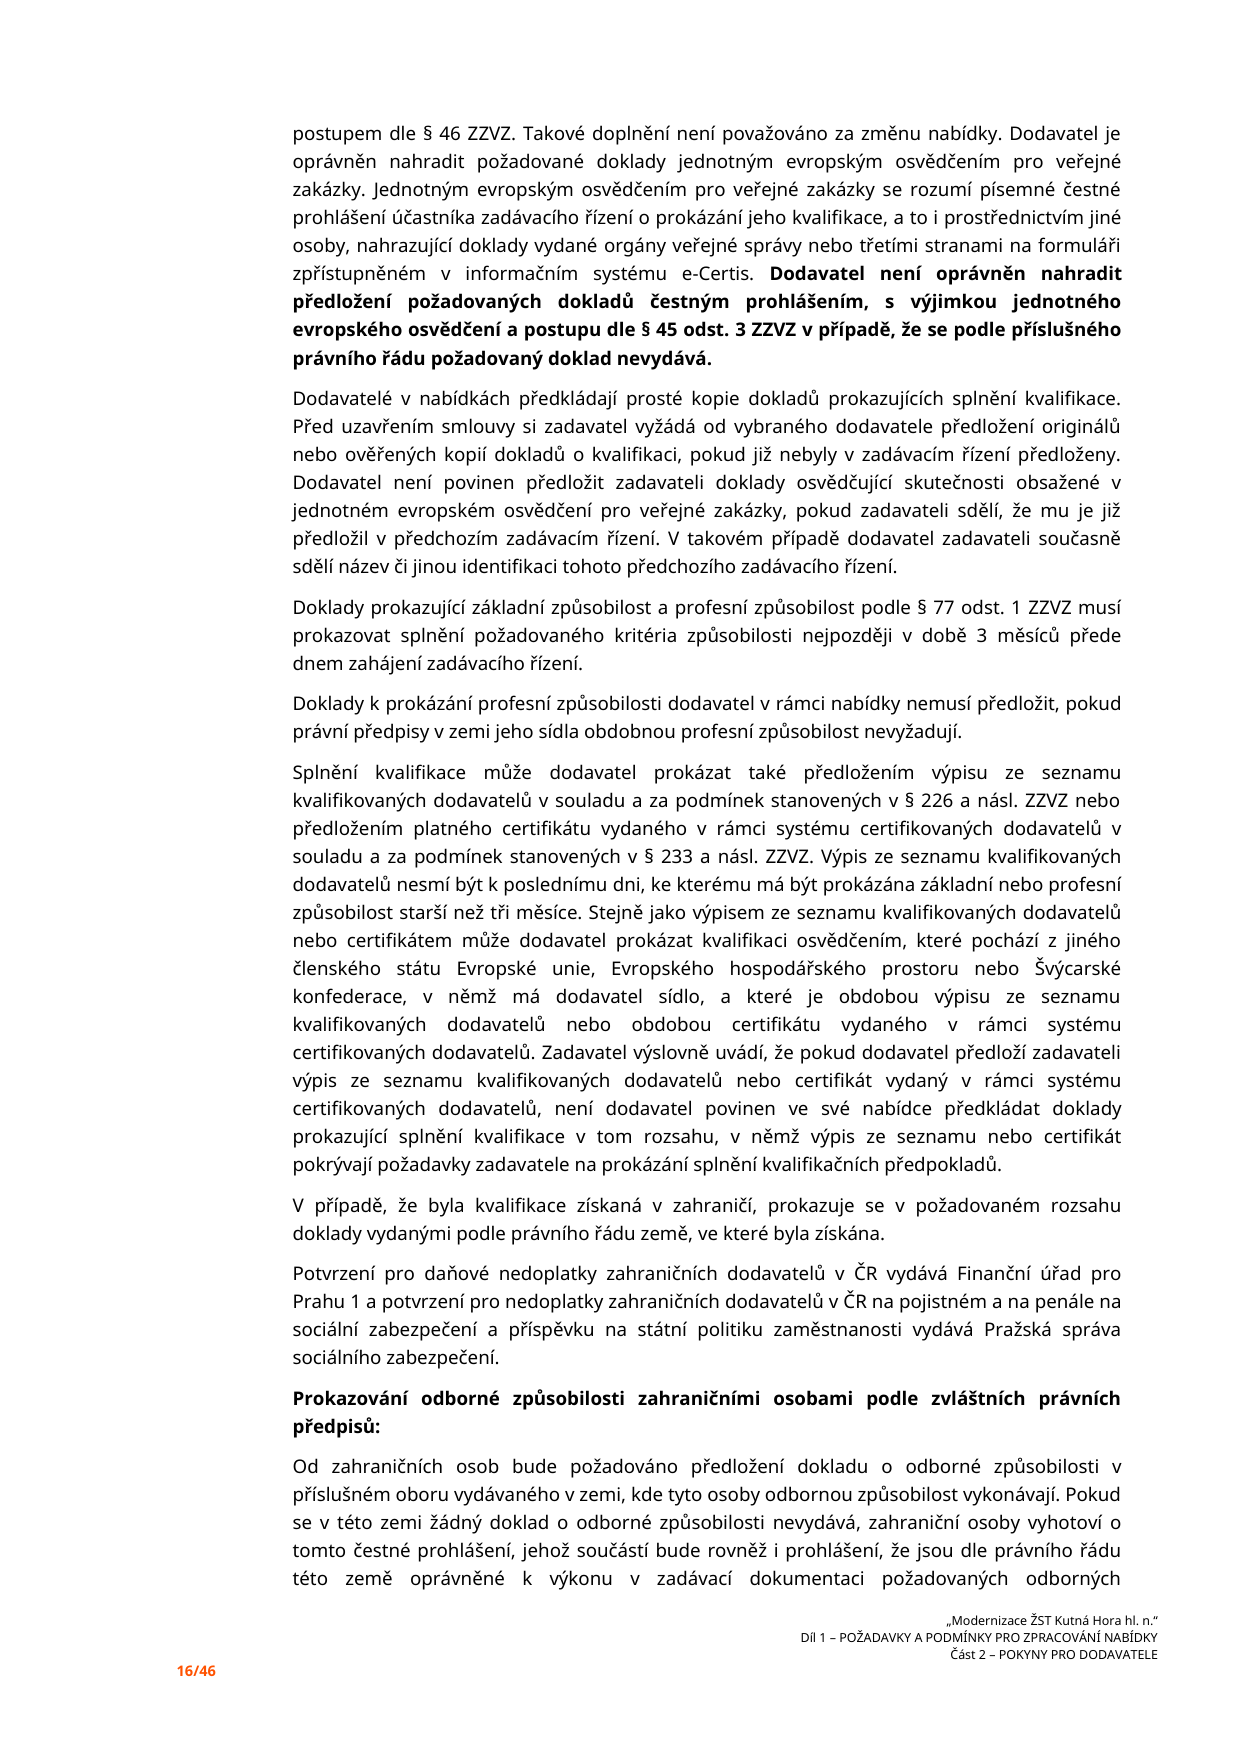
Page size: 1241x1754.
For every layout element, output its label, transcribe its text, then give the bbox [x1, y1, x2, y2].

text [292, 121, 1122, 370]
text Splnění kvalifikace může dodavatel prokázat také předložením výpisu ze seznamu kvalifikovaných dodavatelů v souladu a za podmínek stanovených v § 226 a násl. ZZVZ nebo předložením platného certifikátu vydaného v rámci systému certifikovaných dodavatelů v souladu a za podmínek stanovených v § 233 a násl. ZZVZ. Výpis ze seznamu kvalifikovaných dodavatelů nesmí být k poslednímu dni, ke kterému má být prokázána základní nebo profesní způsobilost starší než tři měsíce. Stejně jako výpisem ze seznamu kvalifikovaných dodavatelů nebo certifikátem může dodavatel prokázat kvalifikaci osvědčením, které pochází z jiného členského státu Evropské unie, Evropského hospodářského prostoru nebo Švýcarské konfederace, v němž má dodavatel sídlo, a které je obdobou výpisu ze seznamu kvalifikovaných dodavatelů nebo obdobou certifikátu vydaného v rámci systému certifikovaných dodavatelů. Zadavatel výslovně uvádí, že pokud dodavatel předloží zadavateli výpis ze seznamu kvalifikovaných dodavatelů nebo certifikát vydaný v rámci systému certifikovaných dodavatelů, není dodavatel povinen ve své nabídce předkládat doklady prokazující splnění kvalifikace v tom rozsahu, v němž výpis ze seznamu nebo certifikát pokrývají požadavky zadavatele na prokázání splnění kvalifikačních předpokladů. [292, 759, 1122, 1177]
text Potvrzení pro daňové nedoplatky zahraničních dodavatelů v ČR vydává Finanční úřad pro Prahu 1 a potvrzení pro nedoplatky zahraničních dodavatelů v ČR na pojistném a na penále na sociální zabezpečení a příspěvku na státní politiku zaměstnanosti vydává Pražská správa sociálního zabezpečení. [292, 1260, 1122, 1370]
text V případě, že byla kvalifikace získaná v zahraničí, prokazuje se v požadovaném rozsahu doklady vydanými podle právního řádu země, ve které byla získána. [292, 1192, 1122, 1245]
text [292, 1453, 1122, 1591]
text Doklady k prokázání profesní způsobilosti dodavatel v rámci nabídky nemusí předložit, pokud právní předpisy v zemi jeho sídla obdobnou profesní způsobilost nevyžadují. [292, 691, 1122, 744]
text Prokazování odborné způsobilosti zahraničními osobami podle zvláštních právních předpisů: [292, 1385, 1122, 1438]
text Dodavatelé v nabídkách předkládají prosté kopie dokladů prokazujících splnění kvalifikace. Před uzavřením smlouvy si zadavatel vyžádá od vybraného dodavatele předložení originálů nebo ověřených kopií dokladů o kvalifikaci, pokud již nebyly v zadávacím řízení předloženy. Dodavatel není povinen předložit zadavateli doklady osvědčující skutečnosti obsažené v jednotném evropském osvědčení pro veřejné zakázky, pokud zadavateli sdělí, že mu je již předložil v předchozím zadávacím řízení. V takovém případě dodavatel zadavateli současně sdělí název či jinou identifikaci tohoto předchozího zadávacího řízení. [292, 385, 1122, 579]
text Doklady prokazující základní způsobilost a profesní způsobilost podle § 77 odst. 1 ZZVZ musí prokazovat splnění požadovaného kritéria způsobilosti nejpozději v době 3 měsíců přede dnem zahájení zadávacího řízení. [292, 594, 1122, 676]
